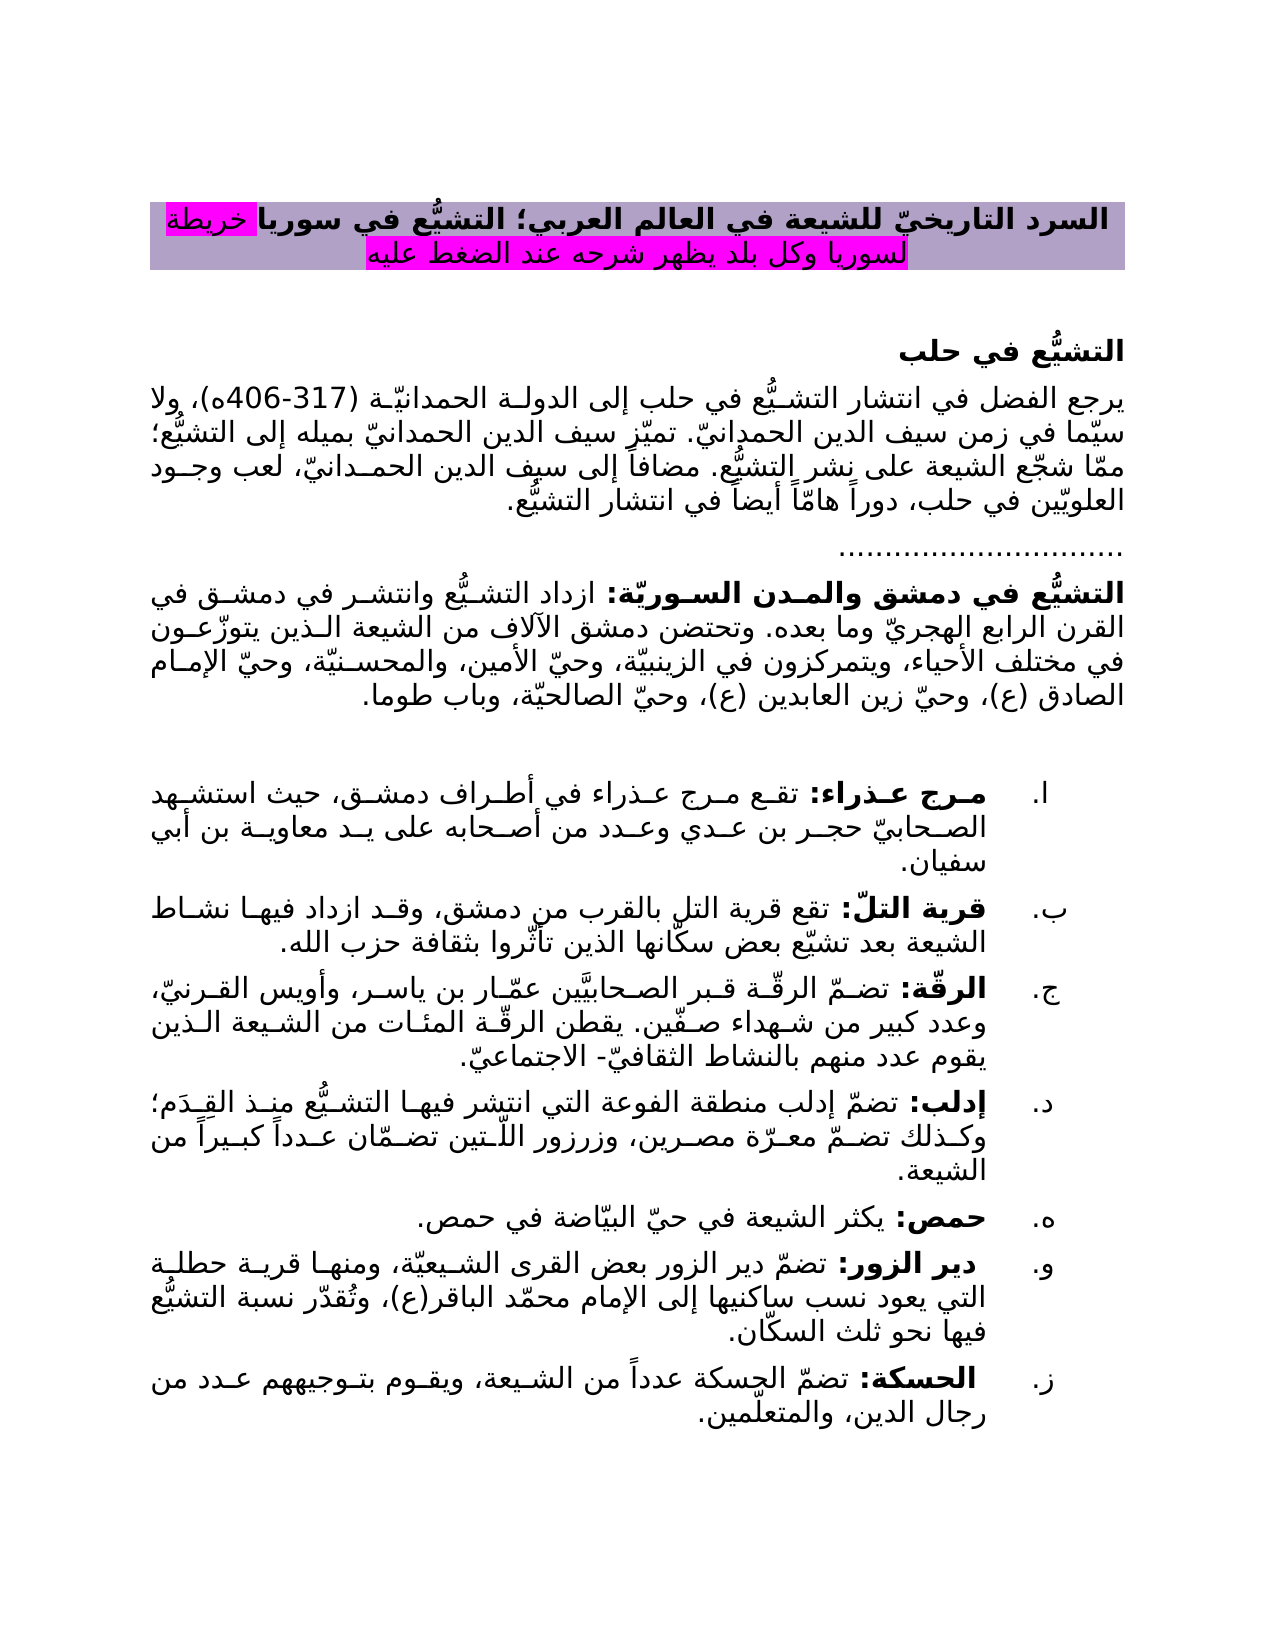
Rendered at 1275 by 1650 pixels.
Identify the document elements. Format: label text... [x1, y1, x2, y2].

list قرية التلّ: تقع قرية التل بالقرب من دمشق، وقد ازداد فيها نشاط الشيعة بعد تشيّع بعض سكّانها الذين تأثّروا بثقافة حزب الله. [150, 891, 1031, 959]
list مرج عذراء: تقع مرج عذراء في أطراف دمشق، حيث استشهد الصحابيّ حجر بن عدي وعدد من أصحابه على يد معاوية بن أبي سفيان. [150, 777, 1031, 878]
list الرقّة: تضمّ الرقّة قبر الصحابيَّين عمّار بن ياسر، وأويس القرنيّ، وعدد كبير من شهداء صفّين. يقطن الرقّة المئات من الشيعة الذين يقوم عدد منهم بالنشاط الثقافيّ- الاجتماعيّ. [150, 971, 1031, 1073]
text ............................... [150, 529, 1125, 563]
text يرجع الفضل في انتشار التشيُّع في حلب إلى الدولة الحمدانيّة (317-406ه)، ولا سيّما في زمن سيف الدين الحمدانيّ. تميّز سيف الدين الحمدانيّ بميله إلى التشيُّع؛ ممّا شجّع الشيعة على نشر التشيُّع. مضافاً إلى سيف الدين الحمدانيّ، لعب وجود العلويّين في حلب، دوراً هامّاً أيضاً في انتشار التشيُّع. [150, 381, 1125, 517]
text التشيُّع في دمشق والمدن السوريّة: ازداد التشيُّع وانتشر في دمشق في القرن الرابع الهجريّ وما بعده. وتحتضن دمشق الآلاف من الشيعة الذين يتوزّعون في مختلف الأحياء، ويتمركزون في الزينبيّة، وحيّ الأمين، والمحسنيّة، وحيّ الإمام الصادق (ع)، وحيّ زين العابدين (ع)، وحيّ الصالحيّة، وباب طوما. [150, 576, 1125, 712]
list الحسكة: تضمّ الحسكة عدداً من الشيعة، ويقوم بتوجيههم عدد من رجال الدين، والمتعلّمين. [150, 1361, 1031, 1429]
list دير الزور: تضمّ دير الزور بعض القرى الشيعيّة، ومنها قرية حطلة التي يعود نسب ساكنيها إلى الإمام محمّد الباقر(ع)، وتُقدّر نسبة التشيُّع فيها نحو ثلث السكّان. [150, 1247, 1031, 1348]
list حمص: يكثر الشيعة في حيّ البيّاضة في حمص. [150, 1200, 1031, 1234]
text التشيُّع في حلب [150, 335, 1125, 369]
list إدلب: تضمّ إدلب منطقة الفوعة التي انتشر فيها التشيُّع منذ القِدَم؛ وكذلك تضمّ معرّة مصرين، وزرزور اللّتين تضمّان عدداً كبيراً من الشيعة. [150, 1086, 1031, 1188]
text السرد التاريخيّ للشيعة في العالم العربي؛ التشيُّع في سوريا خريطة لسوريا وكل بلد يظهر شرحه عند الضغط عليه [150, 202, 1125, 270]
